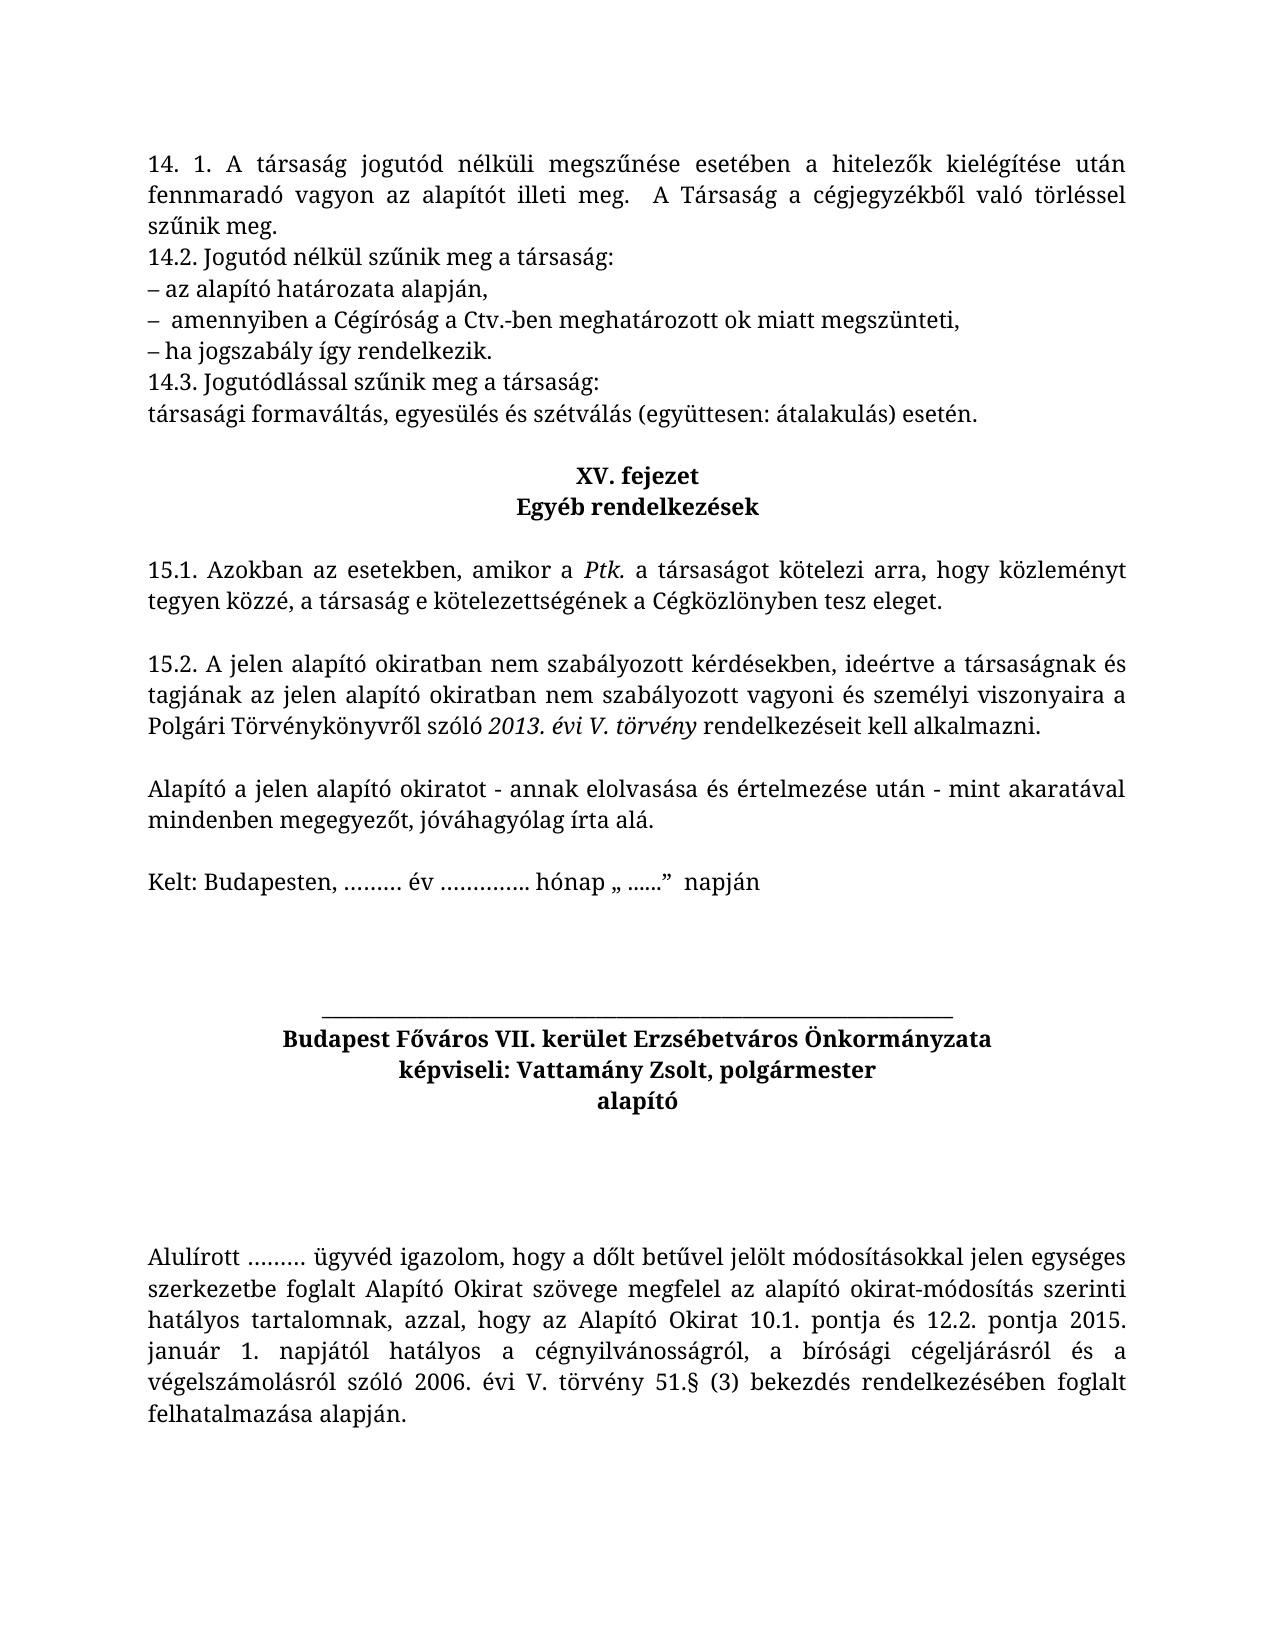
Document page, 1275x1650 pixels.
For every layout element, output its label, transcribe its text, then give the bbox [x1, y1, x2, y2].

text társasági formaváltás, egyesülés és szétválás (együttesen: átalakulás) esetén. [148, 398, 1127, 429]
text Egyéb rendelkezések [148, 491, 1127, 523]
text 14.2. Jogutód nélkül szűnik meg a társaság: [148, 241, 1127, 273]
text Budapest Főváros VII. kerület Erzsébetváros Önkormányzata [148, 1023, 1127, 1054]
text – ha jogszabály így rendelkezik. [148, 335, 1127, 366]
text alapító [148, 1085, 1127, 1116]
text képviseli: Vattamány Zsolt, polgármester [148, 1054, 1127, 1085]
text 14.3. Jogutódlással szűnik meg a társaság: [148, 366, 1127, 398]
text Kelt: Budapesten, ……… év ………….. hónap „ ......” napján [148, 866, 1127, 898]
text 15.1. Azokban az esetekben, amikor a Ptk. a társaságot kötelezi arra, hogy közleményt tegyen közzé, a társaság e kötelezettségének a Cégközlönyben tesz eleget. [148, 554, 1127, 616]
text – az alapító határozata alapján, [148, 273, 1127, 304]
text XV. fejezet [148, 460, 1127, 491]
text 14. társaság jogutód nélküli megszűnése esetében a hitelezők kielégítése után fennmaradó vagyon az alapítót illeti meg. A Társaság a cégjegyzékből való törléssel szűnik meg. [148, 148, 1127, 241]
text ____________________________________________________________ [148, 991, 1127, 1023]
text – amennyiben a Cégíróság a Ctv.-ben meghatározott ok miatt megszünteti, [148, 304, 1127, 335]
text 15.2. A jelen alapító okiratban nem szabályozott kérdésekben, ideértve a társaságnak és tagjának az jelen alapító okiratban nem szabályozott vagyoni és személyi viszonyaira a Polgári Törvénykönyvről szóló 2013. évi V. törvény rendelkezéseit kell alkalmazni. [148, 648, 1127, 741]
text Alapító a jelen alapító okiratot - annak elolvasása és értelmezése után - mint akaratával mindenben megegyezőt, jóváhagyólag írta alá. [148, 773, 1127, 835]
text Alulírott ……… ügyvéd igazolom, hogy a dőlt betűvel jelölt módosításokkal jelen egységes szerkezetbe foglalt Alapító Okirat szövege megfelel az alapító okirat-módosítás szerinti hatályos tartalomnak, azzal, hogy az Alapító Okirat 10.1. pontja és 12.2. pontja 2015. január 1. napjától hatályos a cégnyilvánosságról, a bírósági cégeljárásról és a végelszámolásról szóló 2006. évi V. törvény 51.§ (3) bekezdés rendelkezésében foglalt felhatalmazása alapján. [148, 1241, 1127, 1429]
